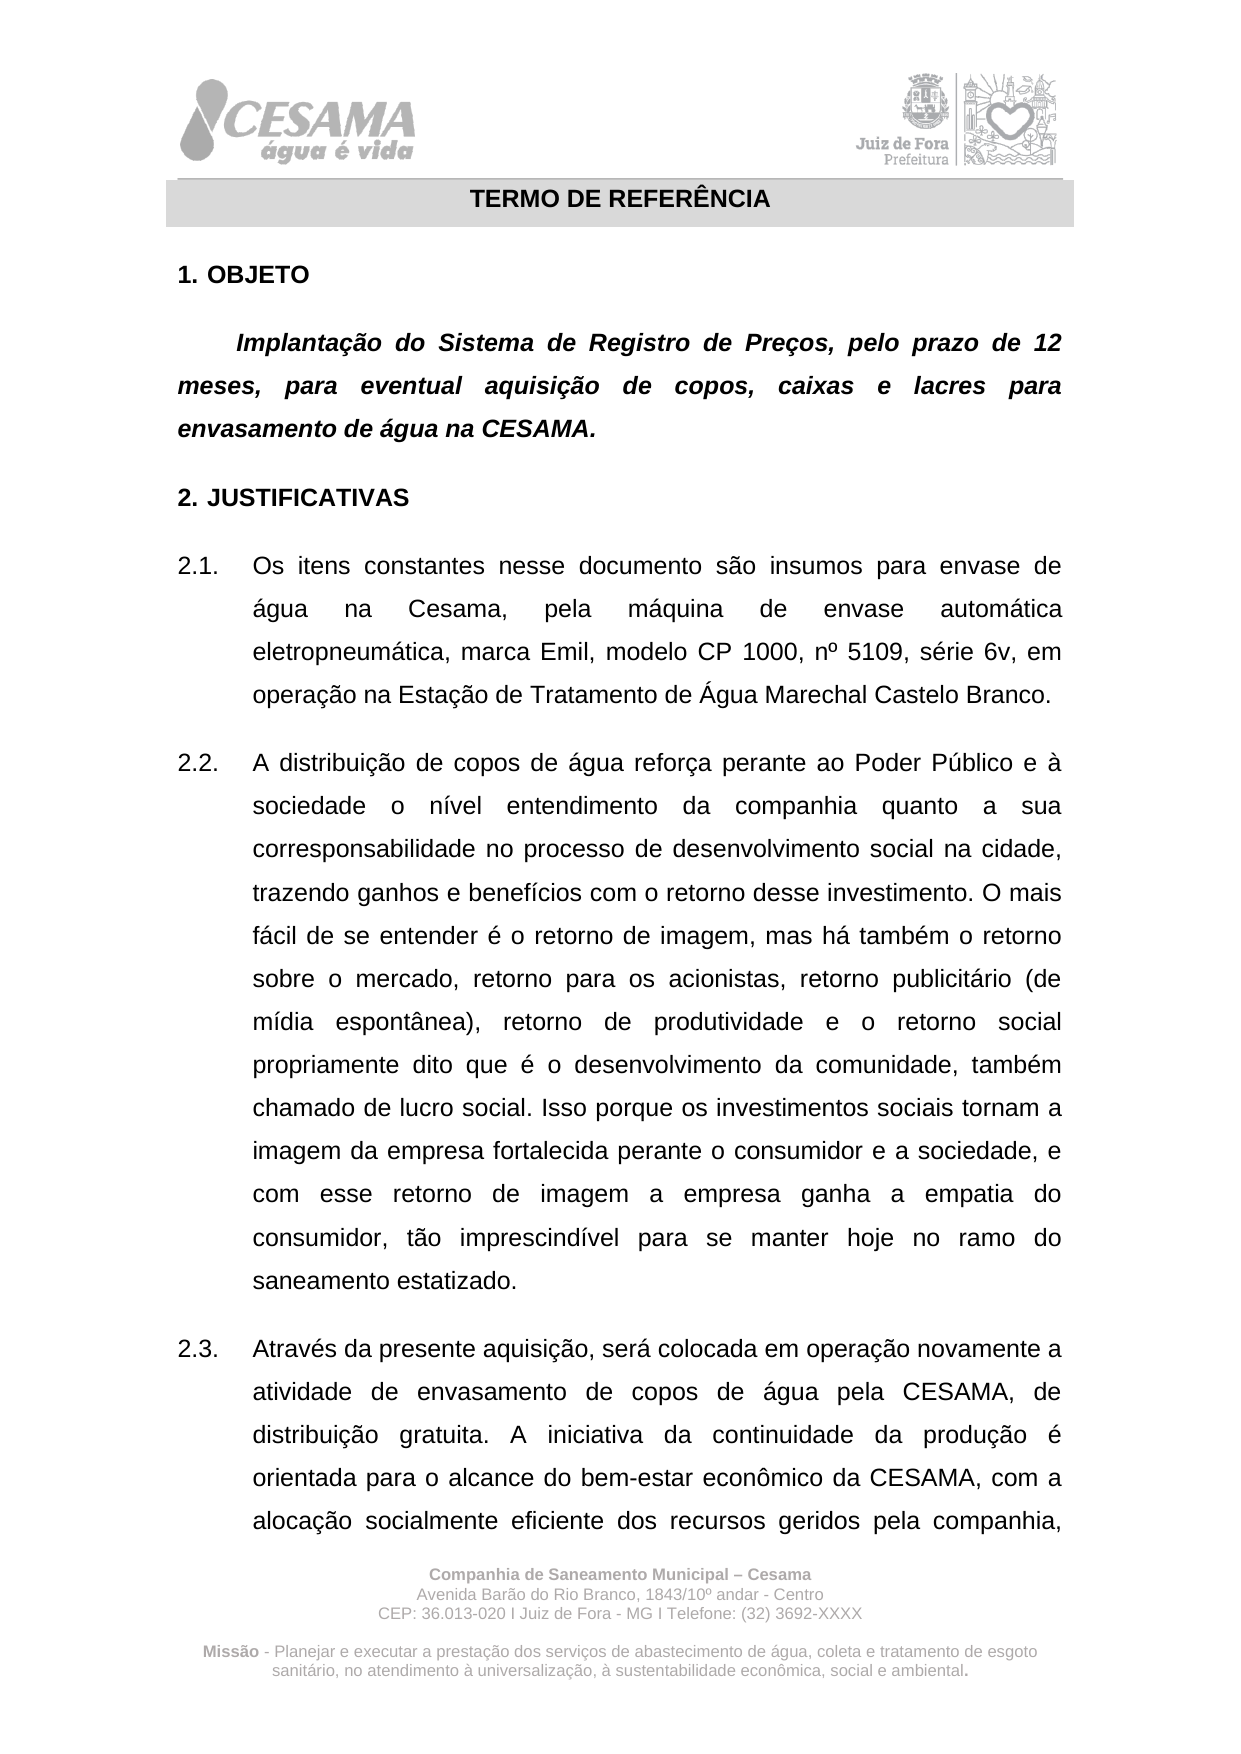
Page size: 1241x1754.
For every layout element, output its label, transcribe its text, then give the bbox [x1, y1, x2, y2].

list OBJETO [177, 260, 1063, 289]
list JUSTIFICATIVAS [177, 483, 1063, 511]
list A distribuição de copos de água reforça perante ao Poder Público e à sociedade o nível entendimento da companhia quanto a sua corresponsabilidade no processo de desenvolvimento social na cidade, trazendo ganhos e benefícios com o retorno desse investimento. O mais fácil de se entender é o retorno de imagem, mas há também o retorno sobre o mercado, retorno para os acionistas, retorno publicitário (de mídia espontânea), retorno de produtividade e o retorno social propriamente dito que é o desenvolvimento da comunidade, também chamado de lucro social. Isso porque os investimentos sociais tornam a imagem da empresa fortalecida perante o consumidor e a sociedade, e com esse retorno de imagem a empresa ganha a empatia do consumidor, tão imprescindível para se manter hoje no ramo do saneamento estatizado. [177, 748, 1063, 1294]
picture [177, 73, 1064, 180]
table_header TERMO DE REFERÊNCIA [166, 180, 1074, 227]
text Implantação do Sistema de Registro de Preços, pelo prazo de 12 meses, para eventual aquisição de copos, caixas e lacres para envasamento de água na CESAMA. [177, 328, 1063, 443]
list Os itens constantes nesse documento são insumos para envase de água na Cesama, pela máquina de envase automática eletropneumática, marca Emil, modelo CP 1000, nº 5109, série 6v, em operação na Estação de Tratamento de Água Marechal Castelo Branco. [177, 551, 1063, 709]
